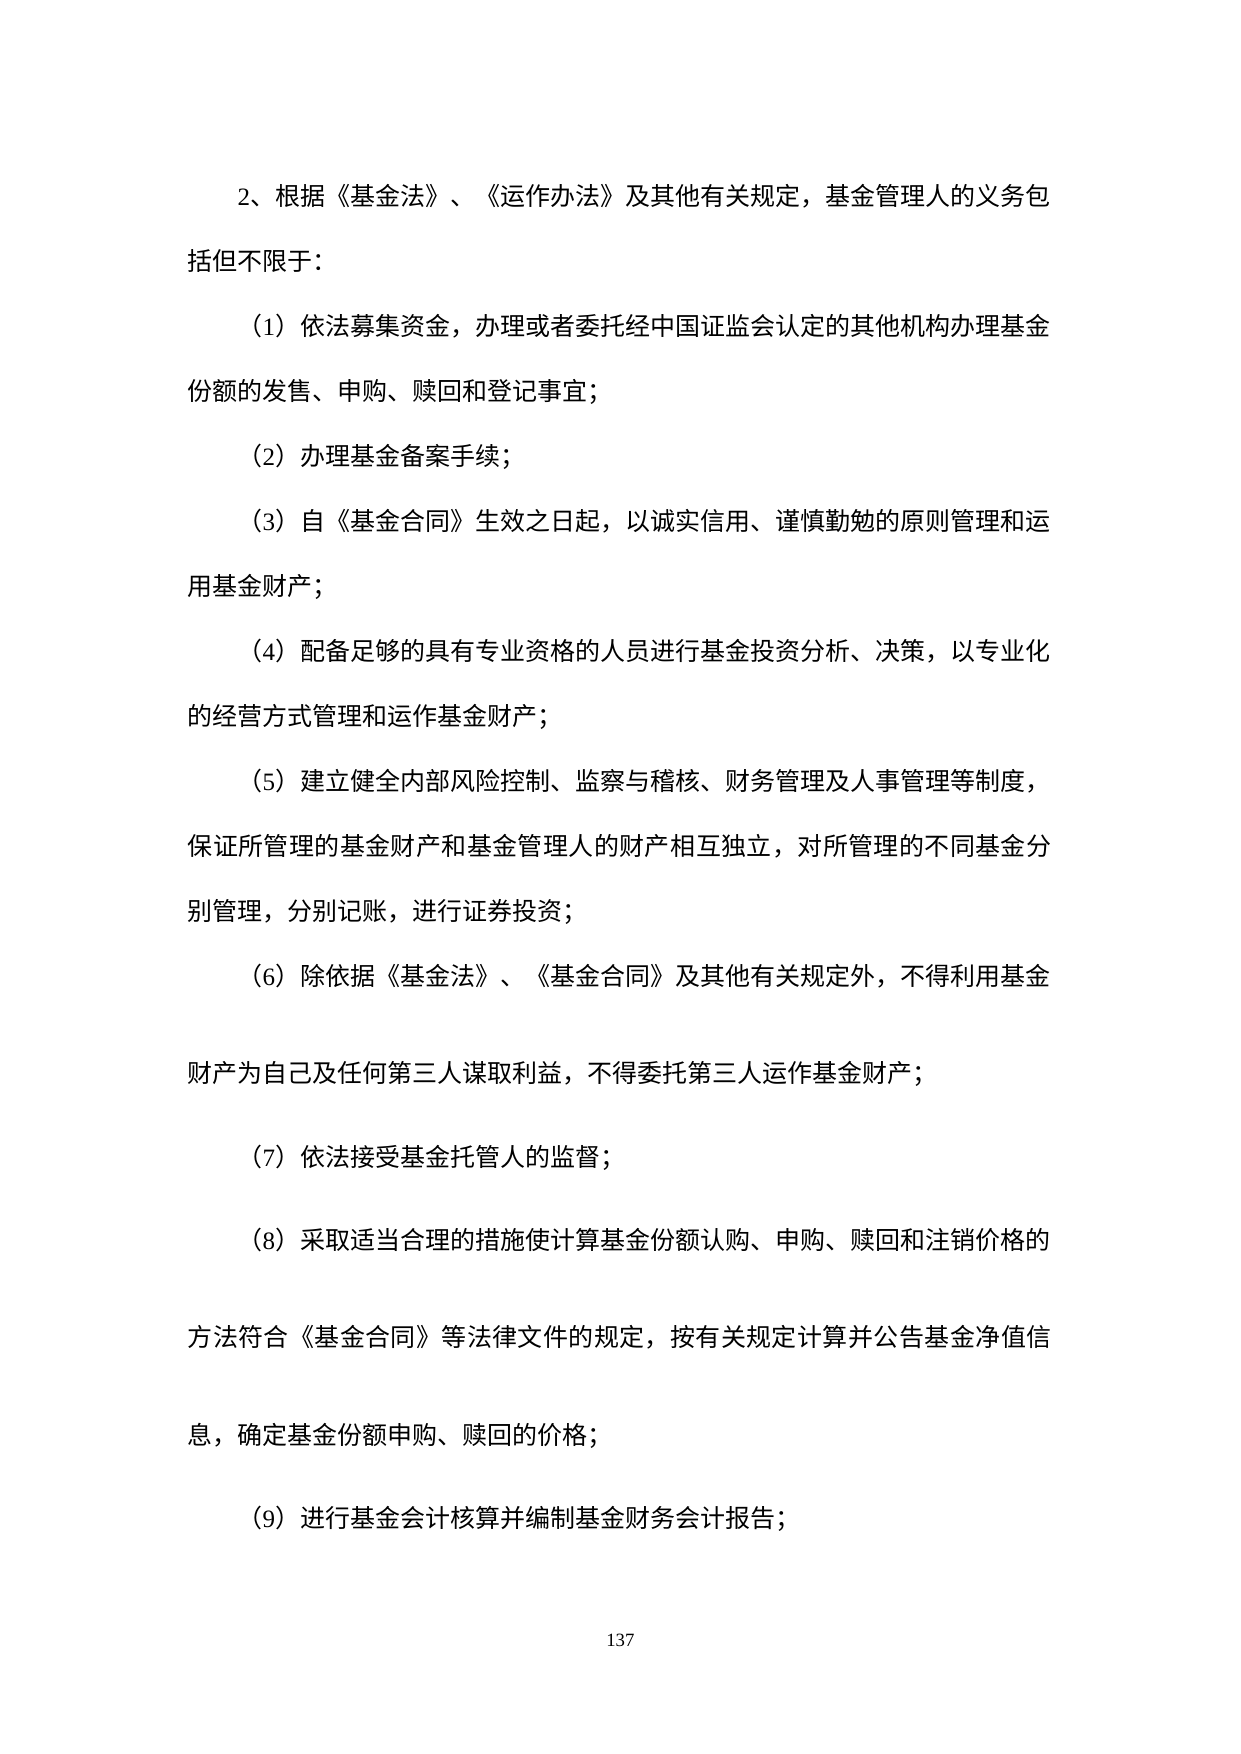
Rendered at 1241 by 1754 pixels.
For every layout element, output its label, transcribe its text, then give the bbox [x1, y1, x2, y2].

text （8）采取适当合理的措施使计算基金份额认购、申购、赎回和注销价格的方法符合《基金合同》等法律文件的规定，按有关规定计算并公告基金净值信息，确定基金份额申购、赎回的价格； [187, 1206, 1053, 1466]
text （6）除依据《基金法》、《基金合同》及其他有关规定外，不得利用基金财产为自己及任何第三人谋取利益，不得委托第三人运作基金财产； [187, 942, 1053, 1104]
text （7）依法接受基金托管人的监督； [187, 1123, 1053, 1188]
text （3）自《基金合同》生效之日起，以诚实信用、谨慎勤勉的原则管理和运用基金财产； [187, 487, 1053, 617]
text 2、根据《基金法》、《运作办法》及其他有关规定，基金管理人的义务包括但不限于： [187, 162, 1053, 292]
text （9）进行基金会计核算并编制基金财务会计报告； [187, 1484, 1053, 1549]
text （5）建立健全内部风险控制、监察与稽核、财务管理及人事管理等制度，保证所管理的基金财产和基金管理人的财产相互独立，对所管理的不同基金分别管理，分别记账，进行证券投资； [187, 747, 1053, 942]
text （2）办理基金备案手续； [187, 422, 1053, 487]
text （1）依法募集资金，办理或者委托经中国证监会认定的其他机构办理基金份额的发售、申购、赎回和登记事宜； [187, 292, 1053, 422]
text （4）配备足够的具有专业资格的人员进行基金投资分析、决策，以专业化的经营方式管理和运作基金财产； [187, 617, 1053, 747]
